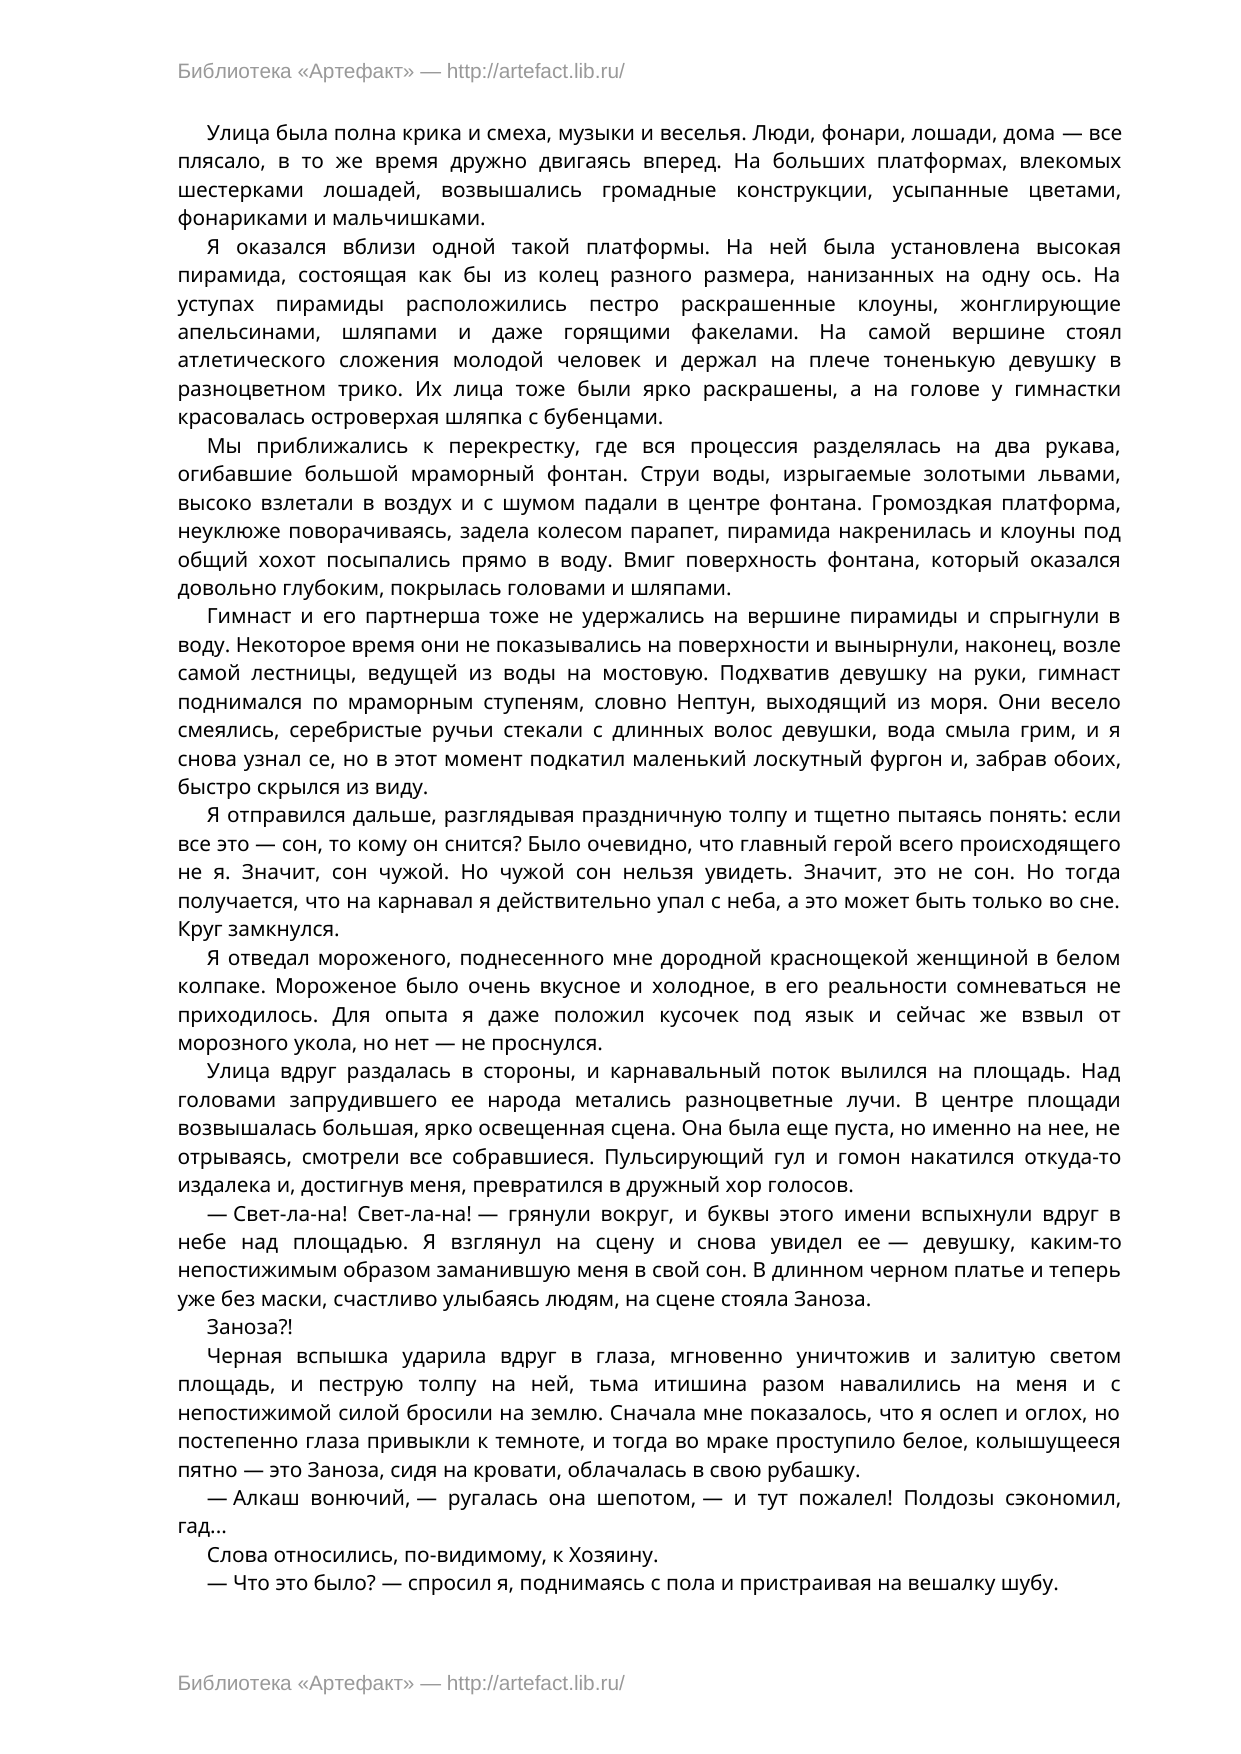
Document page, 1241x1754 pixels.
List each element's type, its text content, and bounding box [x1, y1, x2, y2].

text Улица была полна крика и смеха, музыки и веселья. Люди, фонари, лошади, дома — все плясало, в то же время дружно двигаясь вперед. На больших платформах, влекомых шестерками лошадей, возвышались громадные конструкции, усыпанные цветами, фонариками и мальчишками. [177, 118, 1122, 232]
text Я отведал мороженого, поднесенного мне дородной краснощекой женщиной в белом колпаке. Мороженое было очень вкусное и холодное, в его реальности сомневаться не приходилось. Для опыта я даже положил кусочек под язык и сейчас же взвыл от морозного укола, но нет — не проснулся. [177, 943, 1122, 1057]
text Черная вспышка ударила вдруг в глаза, мгновенно уничтожив и залитую светом площадь, и пеструю толпу на ней, тьма итишина разом навалились на меня и с непостижимой силой бросили на землю. Сначала мне показалось, что я ослеп и оглох, но постепенно глаза привыкли к темноте, и тогда во мраке проступило белое, колышущееся пятно — это Заноза, сидя на кровати, облачалась в свою рубашку. [177, 1341, 1122, 1483]
text Я отправился дальше, разглядывая праздничную толпу и тщетно пытаясь понять: если все это — сон, то кому он снится? Было очевидно, что главный герой всего происходящего не я. Значит, сон чужой. Но чужой сон нельзя увидеть. Значит, это не сон. Но тогда получается, что на карнавал я действительно упал с неба, а это может быть только во сне. Круг замкнулся. [177, 801, 1122, 943]
text — Свет-ла-на! Свет-ла-на! — грянули вокруг, и буквы этого имени вспыхнули вдруг в небе над площадью. Я взглянул на сцену и снова увидел ее — девушку, каким-то непостижимым образом заманившую меня в свой сон. В длинном черном платье и теперь уже без маски, счастливо улыбаясь людям, на сцене стояла Заноза. [177, 1199, 1122, 1312]
text Гимнаст и его партнерша тоже не удержались на вершине пирамиды и спрыгнули в воду. Некоторое время они не показывались на поверхности и вынырнули, наконец, возле самой лестницы, ведущей из воды на мостовую. Подхватив девушку на руки, гимнаст поднимался по мраморным ступеням, словно Нептун, выходящий из моря. Они весело смеялись, серебристые ручьи стекали с длинных волос девушки, вода смыла грим, и я снова узнал се, но в этот момент подкатил маленький лоскутный фургон и, забрав обоих, быстро скрылся из виду. [177, 602, 1122, 801]
text Улица вдруг раздалась в стороны, и карнавальный поток вылился на площадь. Над головами запрудившего ее народа метались разноцветные лучи. В центре площади возвышалась большая, ярко освещенная сцена. Она была еще пуста, но именно на нее, не отрываясь, смотрели все собравшиеся. Пульсирующий гул и гомон накатился откуда-то издалека и, достигнув меня, превратился в дружный хор голосов. [177, 1057, 1122, 1199]
text Заноза?! [177, 1312, 1122, 1341]
text Я оказался вблизи одной такой платформы. На ней была установлена высокая пирамида, состоящая как бы из колец разного размера, нанизанных на одну ось. На уступах пирамиды расположились пестро раскрашенные клоуны, жонглирующие апельсинами, шляпами и даже горящими факелами. На caмой вершине стоял атлетического сложения молодой человек и держал на плече тоненькую девушку в разноцветном трико. Их лица тоже были ярко раскрашены, а на голове у гимнастки красовалась островерхая шляпка с бубенцами. [177, 232, 1122, 431]
text Мы приближались к перекрестку, где вся процессия разделялась на два рукава, огибавшие большой мраморный фонтан. Струи воды, изрыгаемые золотыми львами, высоко взлетали в воздух и с шумом падали в центре фонтана. Громоздкая платформа, неуклюже поворачиваясь, задела колесом парапет, пирамида накренилась и клоуны под общий хохот посыпались прямо в воду. Вмиг поверхность фонтана, который оказался довольно глубоким, покрылась головами и шляпами. [177, 431, 1122, 602]
text — Алкаш вонючий, — ругалась она шепотом, — и тут пожалел! Полдозы сэкономил, гад... [177, 1483, 1122, 1540]
text Слова относились, по-видимому, к Хозяину. [177, 1540, 1122, 1568]
text — Что это было? — спросил я, поднимаясь с пола и пристраивая на вешалку шубу. [177, 1568, 1122, 1597]
